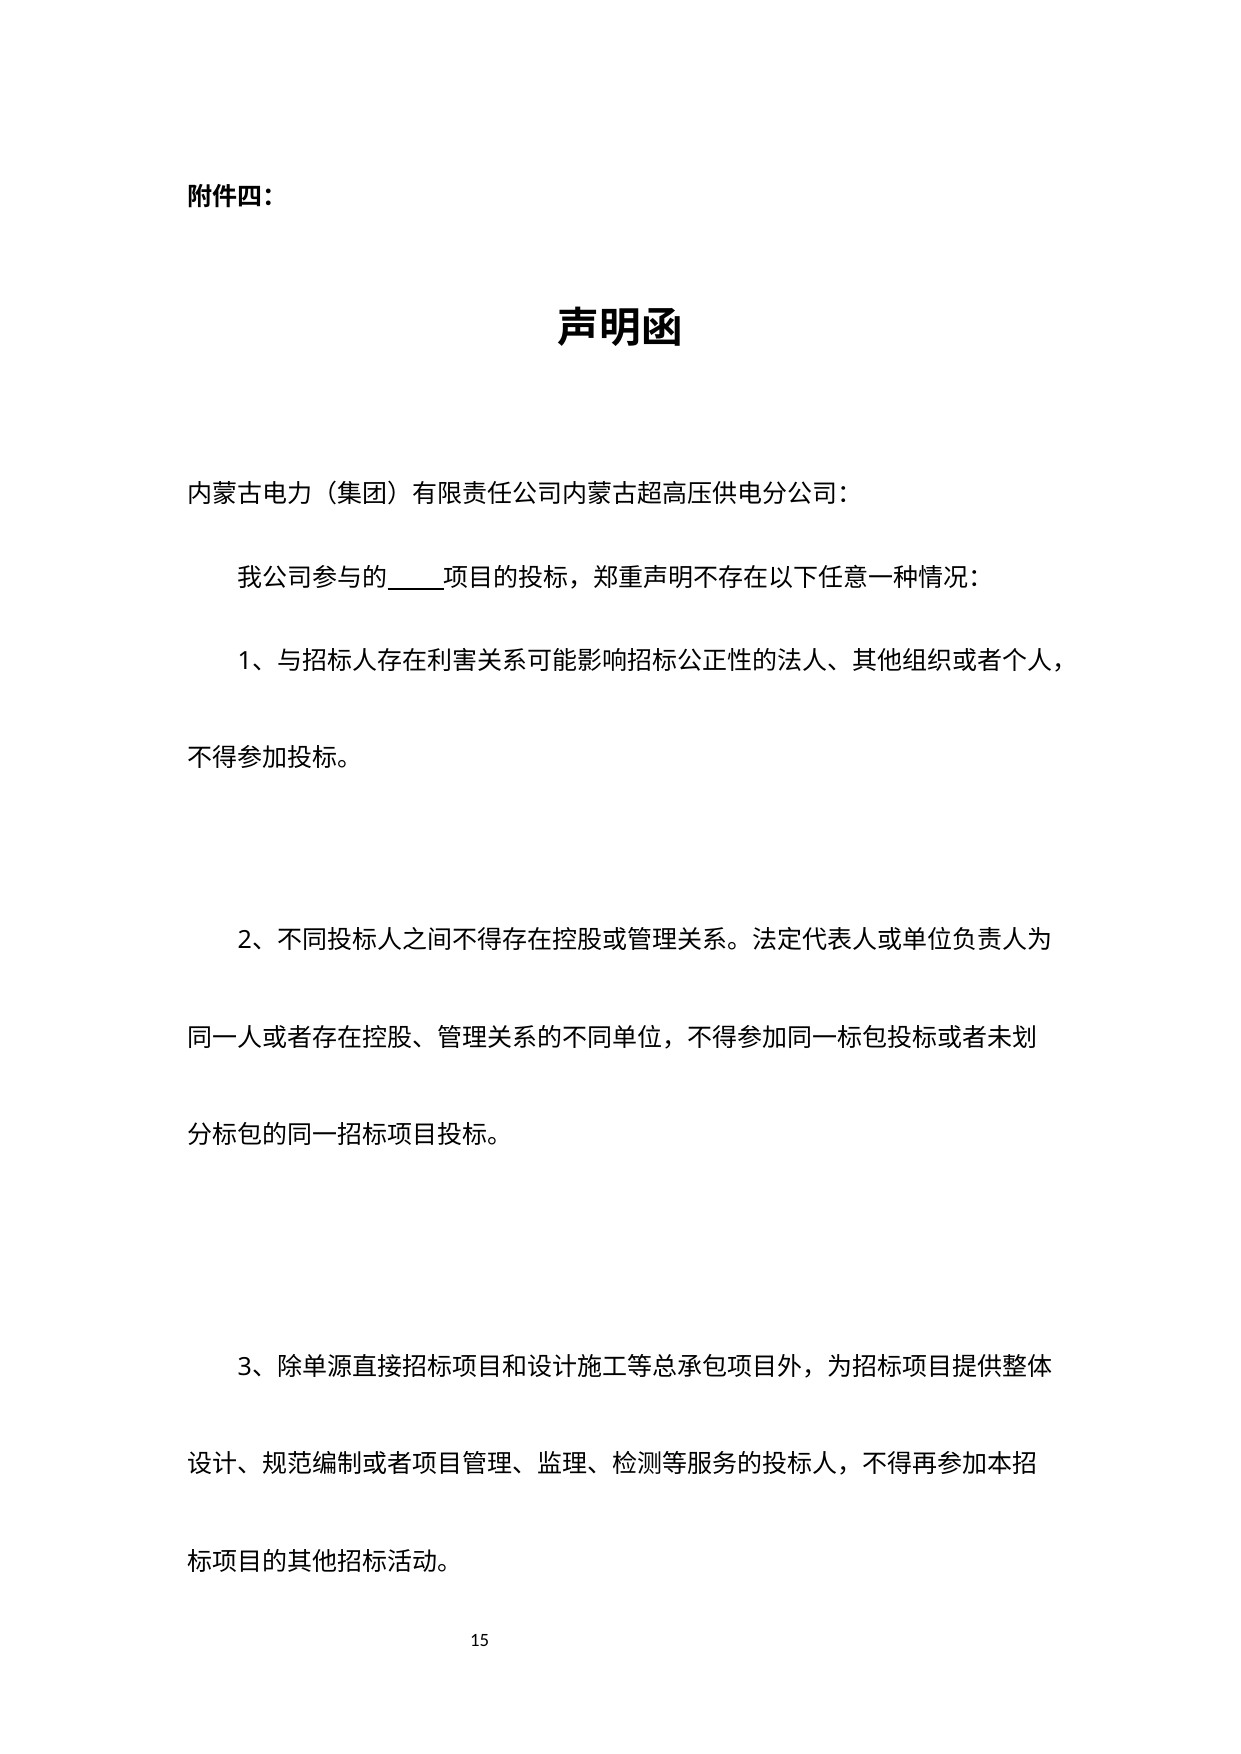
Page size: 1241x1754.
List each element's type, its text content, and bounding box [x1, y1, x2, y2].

text 3、除单源直接招标项目和设计施工等总承包项目外，为招标项目提供整体设计、规范编制或者项目管理、监理、检测等服务的投标人，不得再参加本招标项目的其他招标活动。 [187, 1332, 1053, 1592]
text 内蒙古电力（集团）有限责任公司内蒙古超高压供电分公司： [187, 459, 1053, 524]
text 附件四： [187, 162, 1053, 227]
text 2、不同投标人之间不得存在控股或管理关系。法定代表人或单位负责人为同一人或者存在控股、管理关系的不同单位，不得参加同一标包投标或者未划分标包的同一招标项目投标。 [187, 905, 1053, 1165]
text 声明函 [187, 292, 1053, 357]
text 1、与招标人存在利害关系可能影响招标公正性的法人、其他组织或者个人，不得参加投标。 [187, 626, 1053, 788]
text 我公司参与的 项目的投标，郑重声明不存在以下任意一种情况： [187, 543, 1066, 608]
